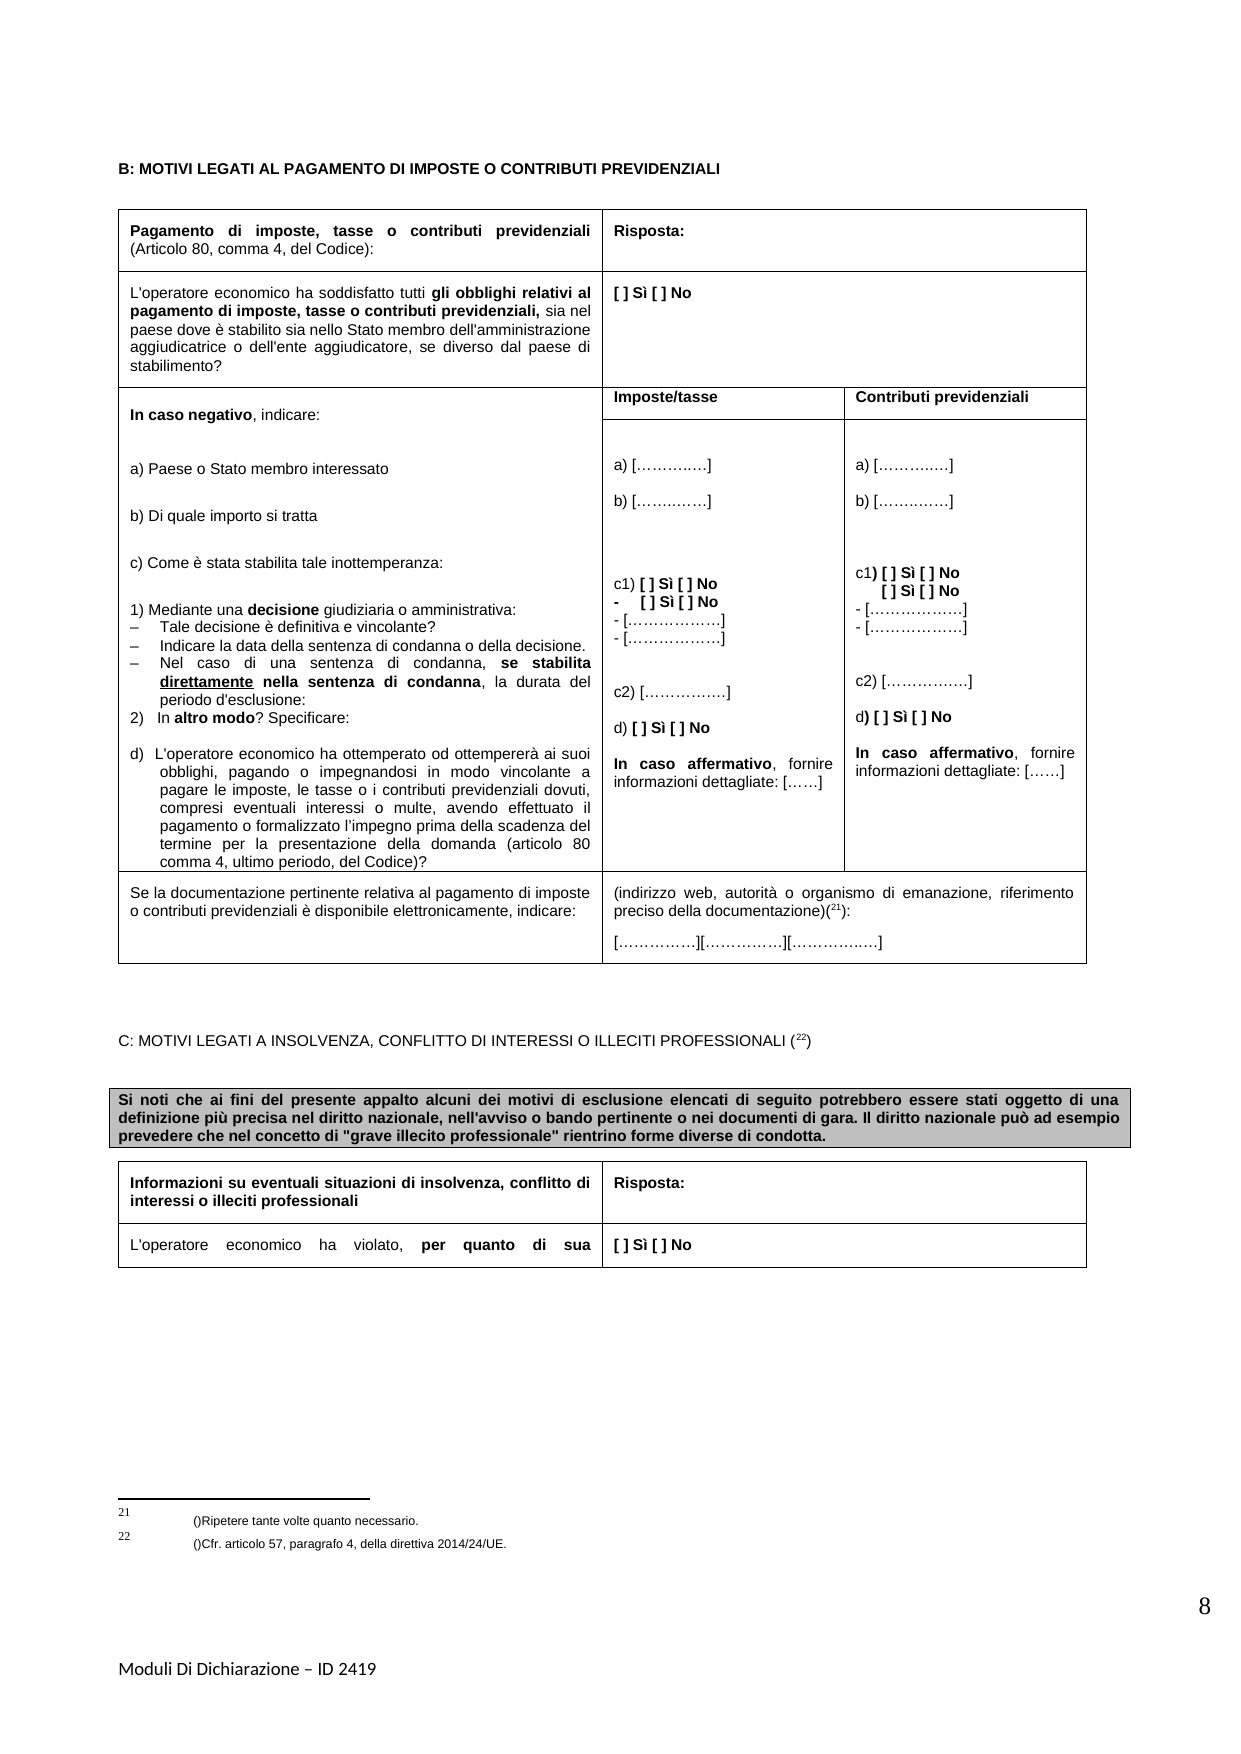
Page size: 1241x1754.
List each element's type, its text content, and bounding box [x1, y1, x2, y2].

table_header Risposta: [603, 1162, 1086, 1223]
table_cell a) [………..…] b) [……..……] c1) [ ] Sì [ ] No [ ] Sì [ ] No - [………………] - [………………] c2) [………….…] d) [ ] Sì [ ] No In caso affermativo, fornire informazioni dettagliate: [……] [845, 420, 1086, 871]
table_cell L'operatore economico ha soddisfatto tutti gli obblighi relativi al pagamento di imposte, tasse o contributi previdenziali, sia nel paese dove è stabilito sia nello Stato membro dell'amministrazione aggiudicatrice o dell'ente aggiudicatore, se diverso dal paese di stabilimento? [119, 272, 602, 387]
table_cell In caso negativo, indicare: a) Paese o Stato membro interessato b) Di quale importo si tratta c) Come è stata stabilita tale inottemperanza: 1) Mediante una decisione giudiziaria o amministrativa: Tale decisione è definitiva e vincolante? Indicare la data della sentenza di condanna o della decisione. Nel caso di una sentenza di condanna, se stabilita direttamente nella sentenza di condanna, la durata del periodo d'esclusione: 2) In altro modo? Specificare: d) L'operatore economico ha ottemperato od ottempererà ai suoi obblighi, pagando o impegnandosi in modo vincolante a pagare le imposte, le tasse o i contributi previdenziali dovuti, compresi eventuali interessi o multe, avendo effettuato il pagamento o formalizzato l’impegno prima della scadenza del termine per la presentazione della domanda (articolo 80 comma 4, ultimo periodo, del Codice)? [119, 388, 602, 871]
table_cell a) [………..…] b) [……..……] c1) [ ] Sì [ ] No - [ ] Sì [ ] No - [………………] - [………………] c2) [………….…] d) [ ] Sì [ ] No In caso affermativo, fornire informazioni dettagliate: [……] [603, 420, 844, 871]
table_cell [ ] Sì [ ] No [603, 272, 1086, 387]
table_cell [119, 1224, 602, 1267]
table_cell (indirizzo web, autorità o organismo di emanazione, riferimento preciso della documentazione)(): [……………][……………][…………..…] [603, 872, 1086, 963]
title C: motivi legati a insolvenza, conflitto di interessi o illeciti professionali () [118, 1032, 1122, 1050]
table_cell Se la documentazione pertinente relativa al pagamento di imposte o contributi previdenziali è disponibile elettronicamente, indicare: [119, 872, 602, 963]
table_header Risposta: [603, 210, 1086, 271]
table_header Pagamento di imposte, tasse o contributi previdenziali (Articolo 80, comma 4, del Codice): [119, 210, 602, 271]
text Si noti che ai fini del presente appalto alcuni dei motivi di esclusione elencati di seguito potrebbero essere stati oggetto di una definizione più precisa nel diritto nazionale, nell'avviso o bando pertinente o nei documenti di gara. Il diritto nazionale può ad esempio prevedere che nel concetto di "grave illecito professionale" rientrino forme diverse di condotta. [110, 1089, 1130, 1147]
table_cell [ ] Sì [ ] No [603, 1224, 1086, 1267]
table_cell Contributi previdenziali [845, 388, 1086, 419]
table_cell Imposte/tasse [603, 388, 844, 419]
table_header Informazioni su eventuali situazioni di insolvenza, conflitto di interessi o illeciti professionali [119, 1162, 602, 1223]
text B: MOTIVI LEGATI AL PAGAMENTO DI IMPOSTE O CONTRIBUTI PREVIDENZIALI [118, 160, 1122, 178]
